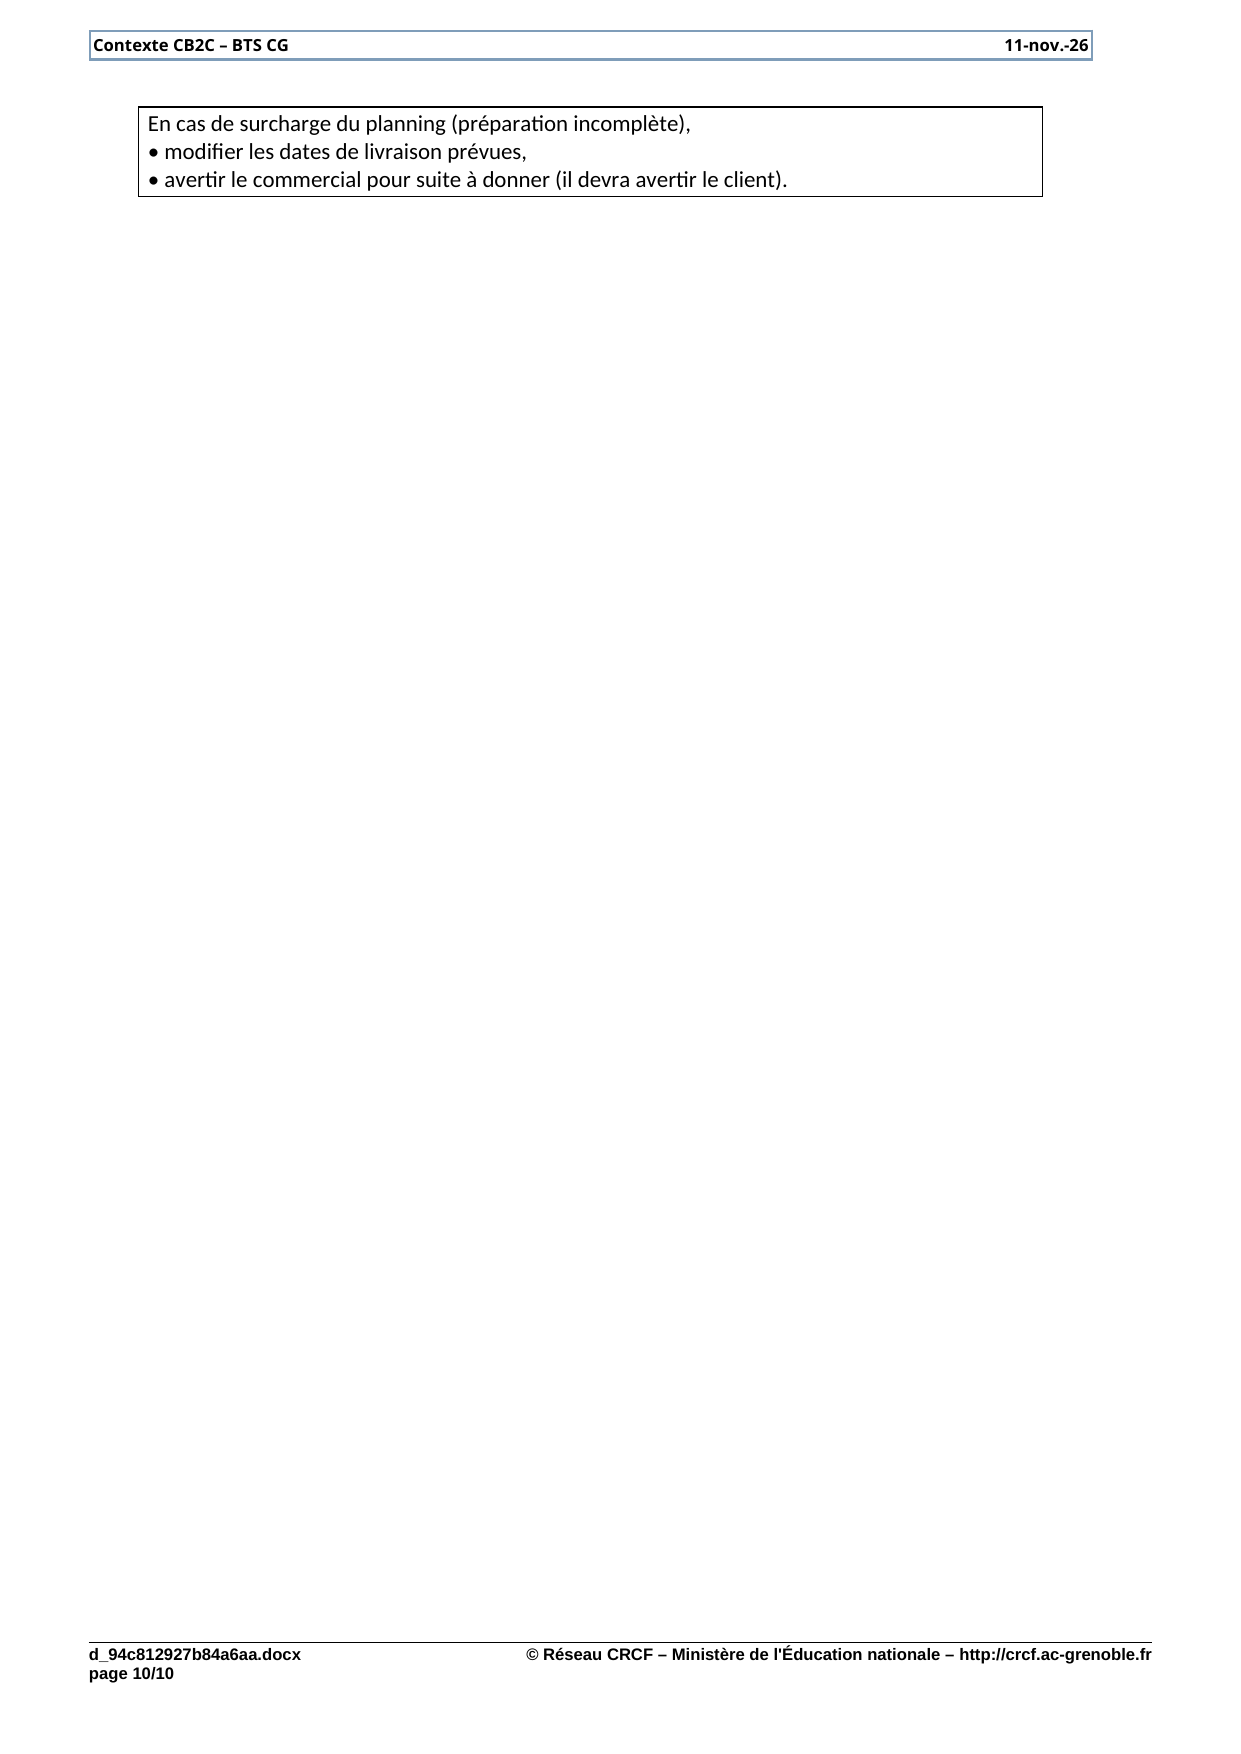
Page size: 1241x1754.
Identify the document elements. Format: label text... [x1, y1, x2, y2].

text • avertir le commercial pour suite à donner (il devra avertir le client). [139, 162, 1042, 196]
text En cas de surcharge du planning (préparation incomplète), [139, 108, 1042, 134]
text • modifier les dates de livraison prévues, [139, 134, 1042, 162]
